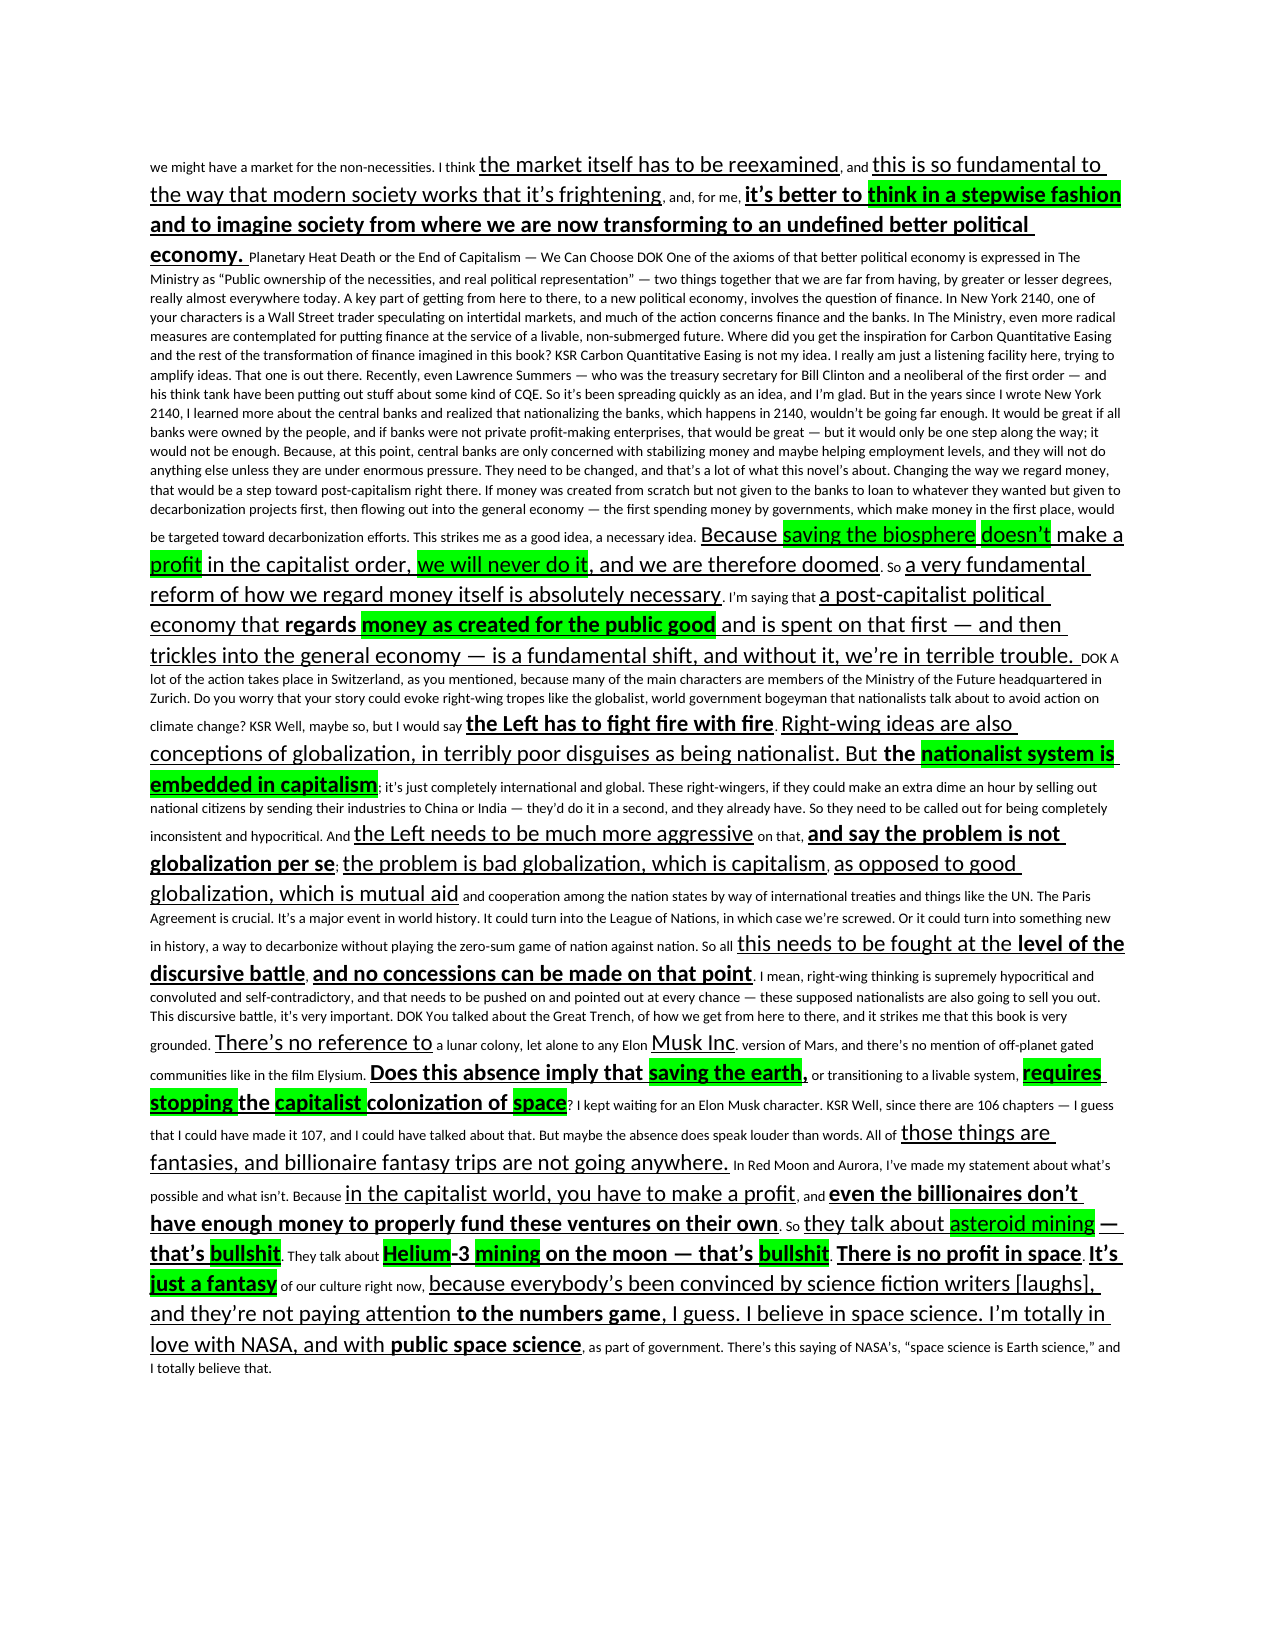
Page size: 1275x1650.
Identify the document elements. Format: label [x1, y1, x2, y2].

text [150, 150, 1125, 1377]
